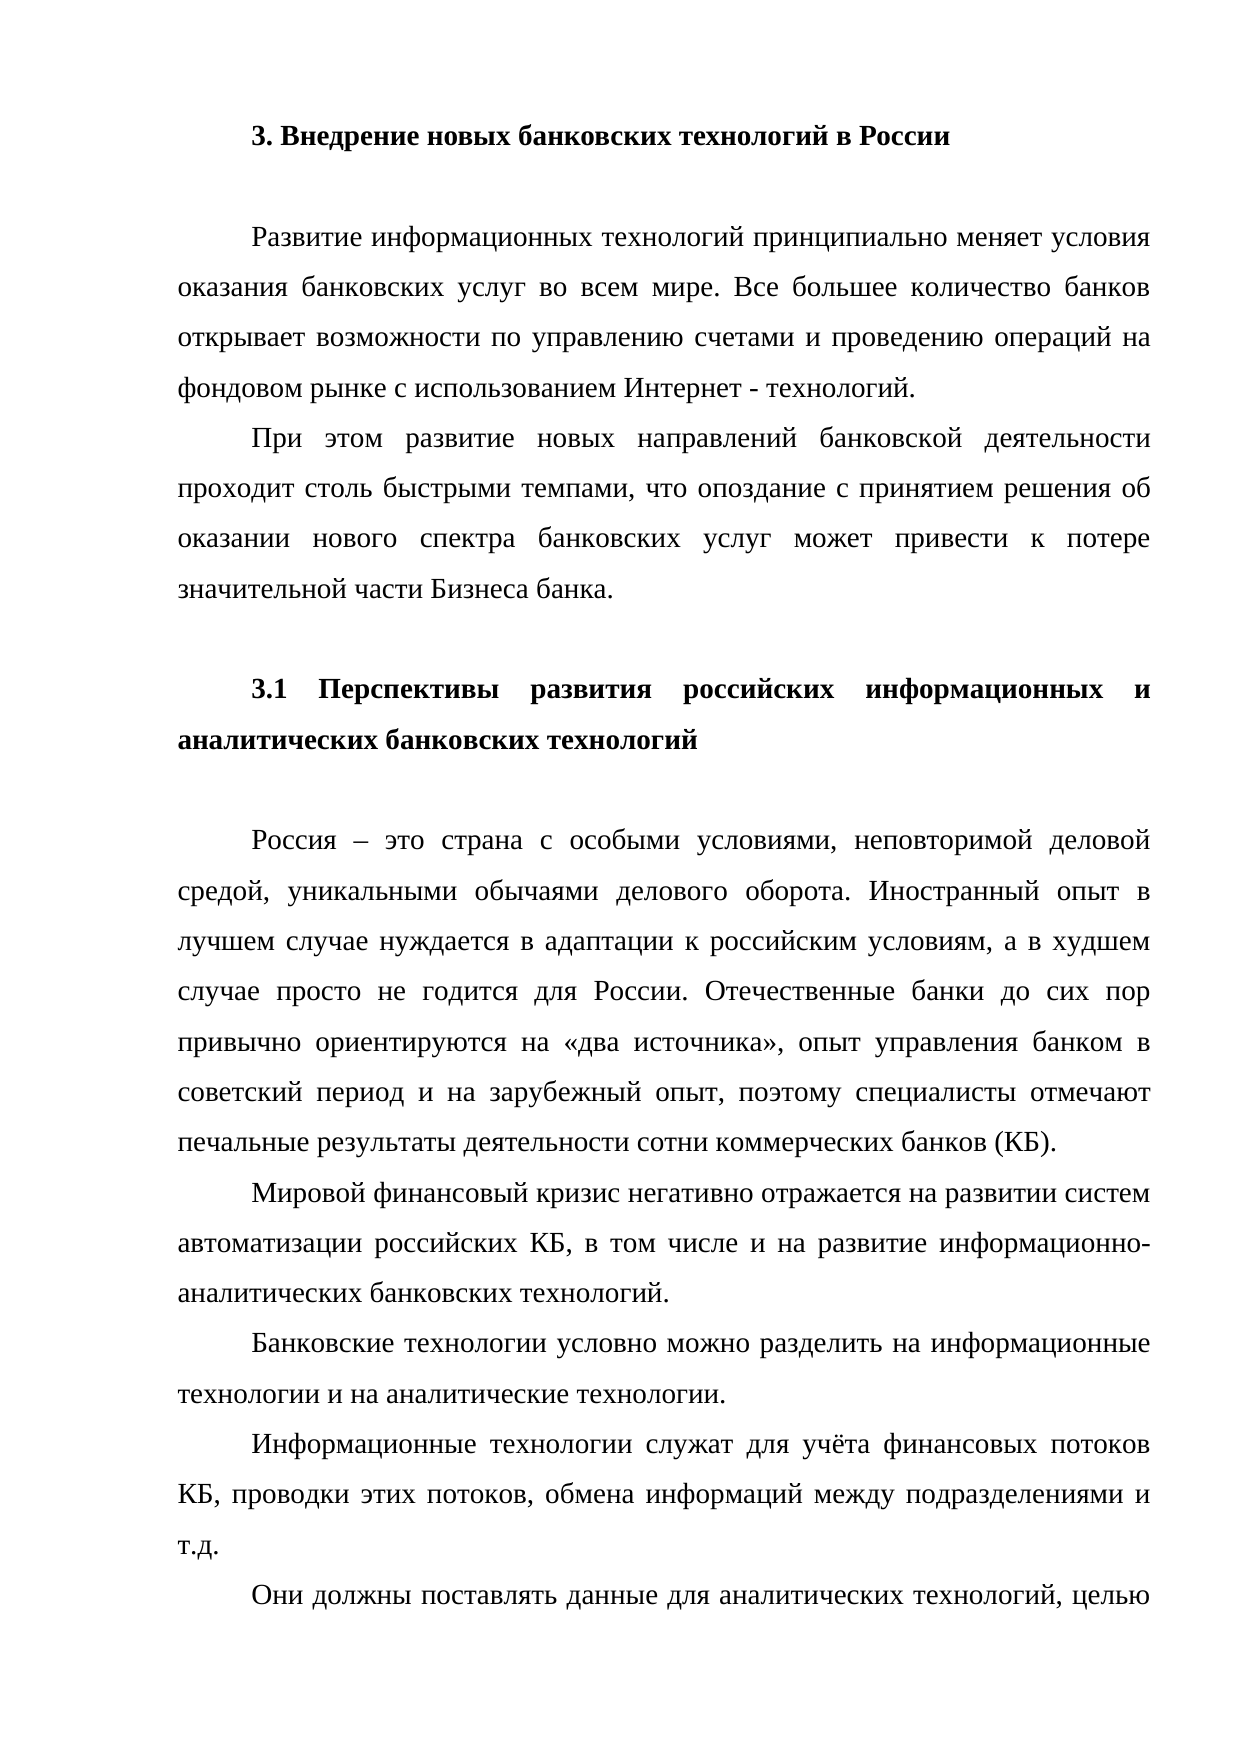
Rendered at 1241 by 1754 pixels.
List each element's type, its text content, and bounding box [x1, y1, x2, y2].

text Мировой финансовый кризис негативно отражается на развитии систем автоматизации российских КБ, в том числе и на развитие информационно-аналитических банковских технологий. [177, 1175, 1152, 1309]
subtitle 3. Внедрение новых банковских технологий в России [177, 118, 1152, 152]
text Информационные технологии служат для учёта финансовых потоков КБ, проводки этих потоков, обмена информаций между подразделениями и т.д. [177, 1426, 1152, 1560]
text Развитие информационных технологий принципиально меняет условия оказания банковских услуг во всем мире. Все большее количество банков открывает возможности по управлению счетами и проведению операций на фондовом рынке с использованием Интернет - технологий. [177, 219, 1152, 403]
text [177, 1577, 1152, 1611]
text Банковские технологии условно можно разделить на информационные технологии и на аналитические технологии. [177, 1326, 1152, 1409]
text При этом развитие новых направлений банковской деятельности проходит столь быстрыми темпами, что опоздание с принятием решения об оказании нового спектра банковских услуг может привести к потере значительной части Бизнеса банка. [177, 420, 1152, 604]
text 3.1 Перспективы развития российских информационных и аналитических банковских технологий [177, 672, 1152, 755]
text Россия – это страна с особыми условиями, неповторимой деловой средой, уникальными обычаями делового оборота. Иностранный опыт в лучшем случае нуждается в адаптации к российским условиям, а в худшем случае просто не годится для России. Отечественные банки до сих пор привычно ориентируются на «два источника», опыт управления банком в советский период и на зарубежный опыт, поэтому специалисты отмечают печальные результаты деятельности сотни коммерческих банков (КБ). [177, 822, 1152, 1158]
